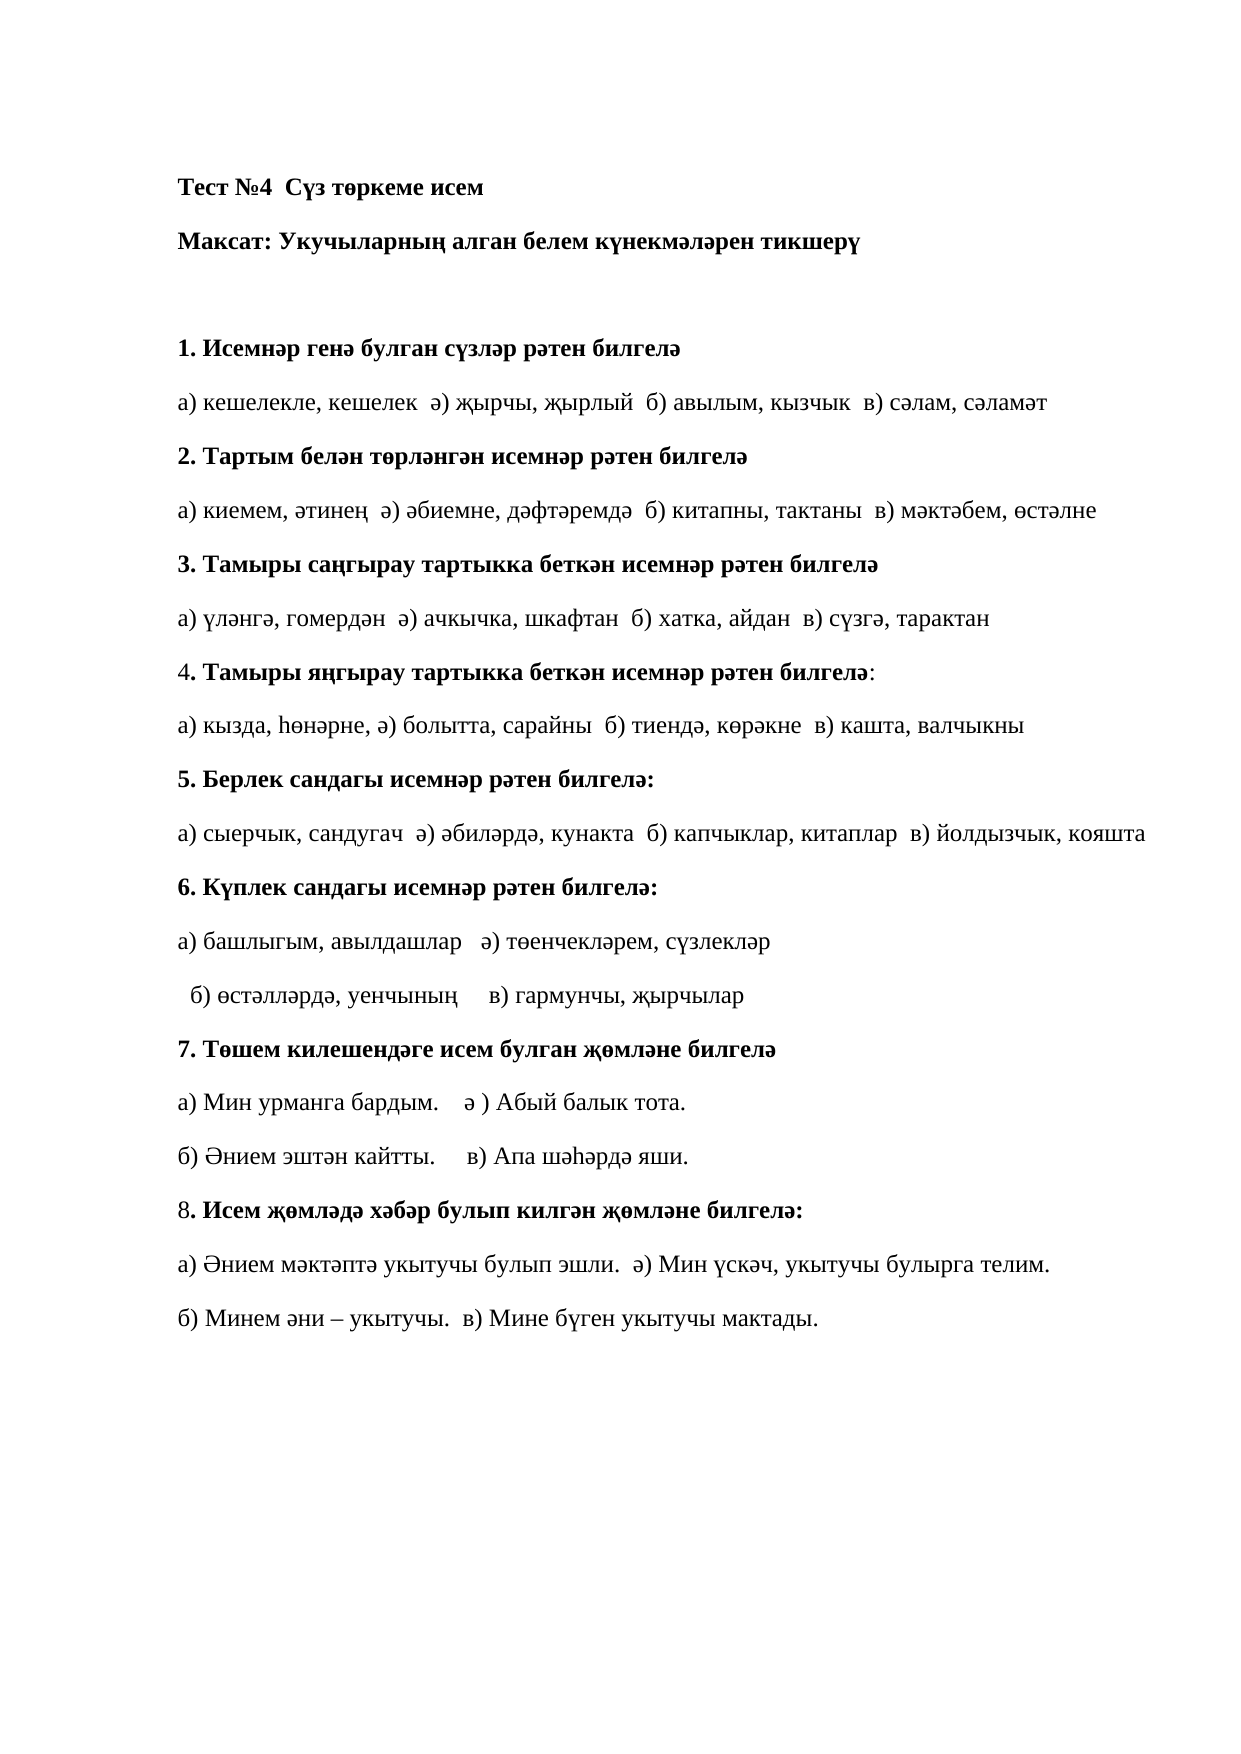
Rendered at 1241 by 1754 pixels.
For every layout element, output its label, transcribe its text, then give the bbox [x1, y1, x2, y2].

text 2. Тартым белән төрләнгән исемнәр рәтен билгелә [177, 441, 1152, 470]
text б) өстәлләрдә, уенчының в) гармунчы, җырчылар [177, 980, 1152, 1008]
text 8. Исем җөмләдә хәбәр булып килгән җөмләне билгелә: [177, 1195, 1152, 1224]
text а) кызда, һөнәрне, ә) болытта, сарайны б) тиендә, көрәкне в) кашта, валчыкны [177, 711, 1152, 739]
text 3. Тамыры саңгырау тартыкка беткән исемнәр рәтен билгелә [177, 549, 1152, 578]
text а) Мин урманга бардым. ә ) Абый балык тота. [177, 1087, 1152, 1116]
text Максат: Укучыларның алган белем күнекмәләрен тикшерү [177, 226, 1152, 254]
text а) киемем, әтинең ә) әбиемне, дәфтәремдә б) китапны, тактаны в) мәктәбем, өстәлне [177, 495, 1152, 524]
text а) башлыгым, авылдашлар ә) төенчекләрем, сүзлекләр [177, 926, 1152, 955]
text 6. Күплек сандагы исемнәр рәтен билгелә: [177, 872, 1152, 901]
text а) үләнгә, гомердән ә) ачкычка, шкафтан б) хатка, айдан в) сүзгә, тарактан [177, 603, 1152, 632]
text а) кешелекле, кешелек ә) җырчы, җырлый б) авылым, кызчык в) сәлам, сәламәт [177, 387, 1152, 416]
text 7. Төшем килешендәге исем булган җөмләне билгелә [177, 1034, 1152, 1062]
text 1. Исемнәр генә булган сүзләр рәтен билгелә [177, 333, 1152, 362]
text Тест №4 Сүз төркеме исем [177, 172, 1152, 201]
text б) Минем әни – укытучы. в) Мине бүген укытучы мактады. [177, 1303, 1152, 1332]
text 4. Тамыры яңгырау тартыкка беткән исемнәр рәтен билгелә: [177, 657, 1152, 685]
text б) Әнием эштән кайтты. в) Апа шәһәрдә яши. [177, 1141, 1152, 1170]
text а) Әнием мәктәптә укытучы булып эшли. ә) Мин үскәч, укытучы булырга телим. [177, 1249, 1152, 1278]
text а) сыерчык, сандугач ә) әбиләрдә, кунакта б) капчыклар, китаплар в) йолдызчык, кояшта [177, 818, 1152, 847]
text 5. Берлек сандагы исемнәр рәтен билгелә: [177, 764, 1152, 793]
